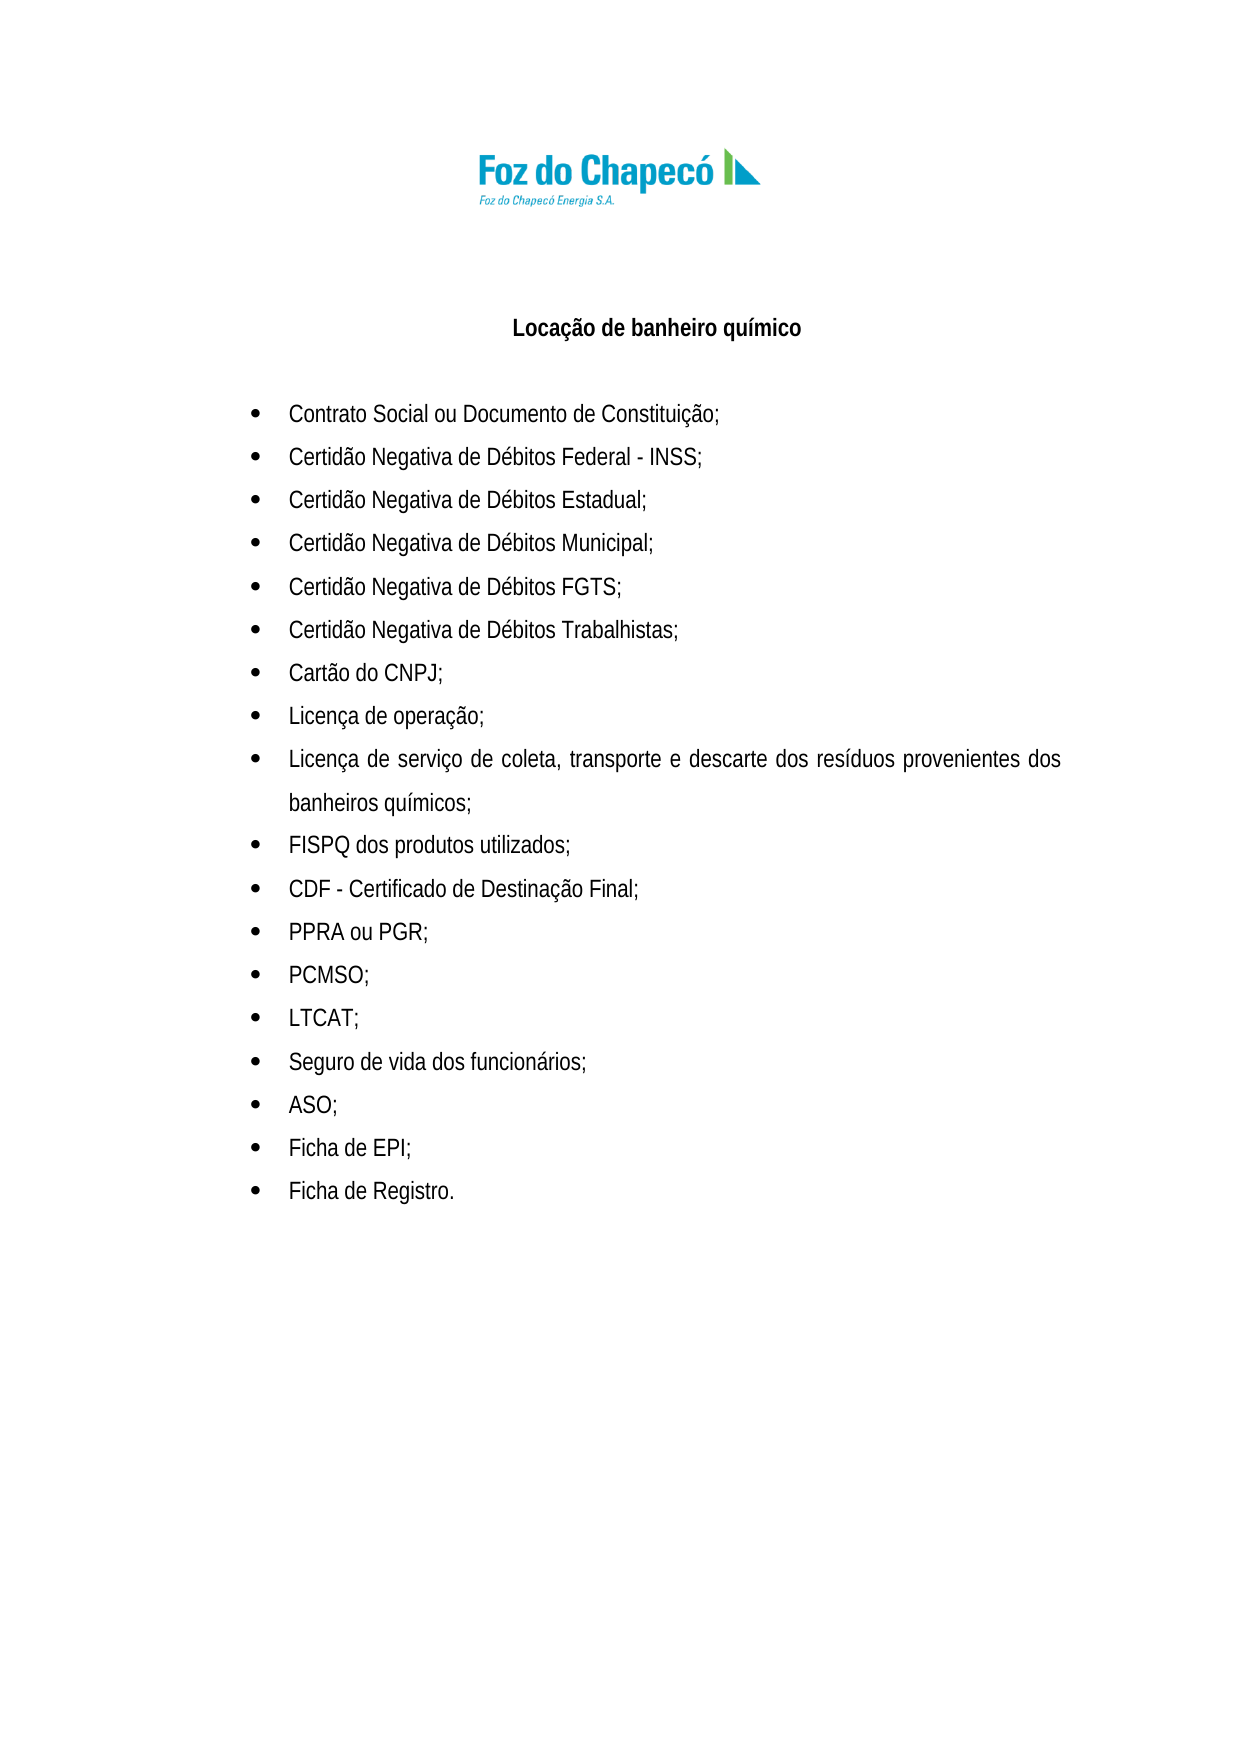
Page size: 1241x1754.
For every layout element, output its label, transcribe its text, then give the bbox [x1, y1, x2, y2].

list LTCAT; [251, 1003, 1063, 1032]
list PPRA ou PGR; [251, 917, 1063, 946]
list CDF - Certificado de Destinação Final; [251, 874, 1063, 902]
list Seguro de vida dos funcionários; [251, 1047, 1063, 1075]
picture [479, 147, 761, 207]
list Certidão Negativa de Débitos Municipal; [251, 528, 1063, 557]
text Locação de banheiro químico [177, 313, 1063, 341]
list Certidão Negativa de Débitos FGTS; [251, 571, 1063, 600]
list Contrato Social ou Documento de Constituição; [251, 398, 1063, 427]
list Certidão Negativa de Débitos Trabalhistas; [251, 615, 1063, 643]
list Ficha de EPI; [251, 1133, 1063, 1162]
list Certidão Negativa de Débitos Federal - INSS; [251, 442, 1063, 471]
list PCMSO; [251, 960, 1063, 989]
list Cartão do CNPJ; [251, 658, 1063, 687]
picture [501, 168, 506, 181]
list Certidão Negativa de Débitos Estadual; [251, 485, 1063, 514]
list Ficha de Registro. [251, 1176, 1063, 1205]
list FISPQ dos produtos utilizados; [251, 830, 1063, 859]
list ASO; [251, 1090, 1063, 1119]
list Licença de serviço de coleta, transporte e descarte dos resíduos provenientes dos banheiros químicos; [251, 744, 1063, 816]
list Licença de operação; [251, 701, 1063, 730]
